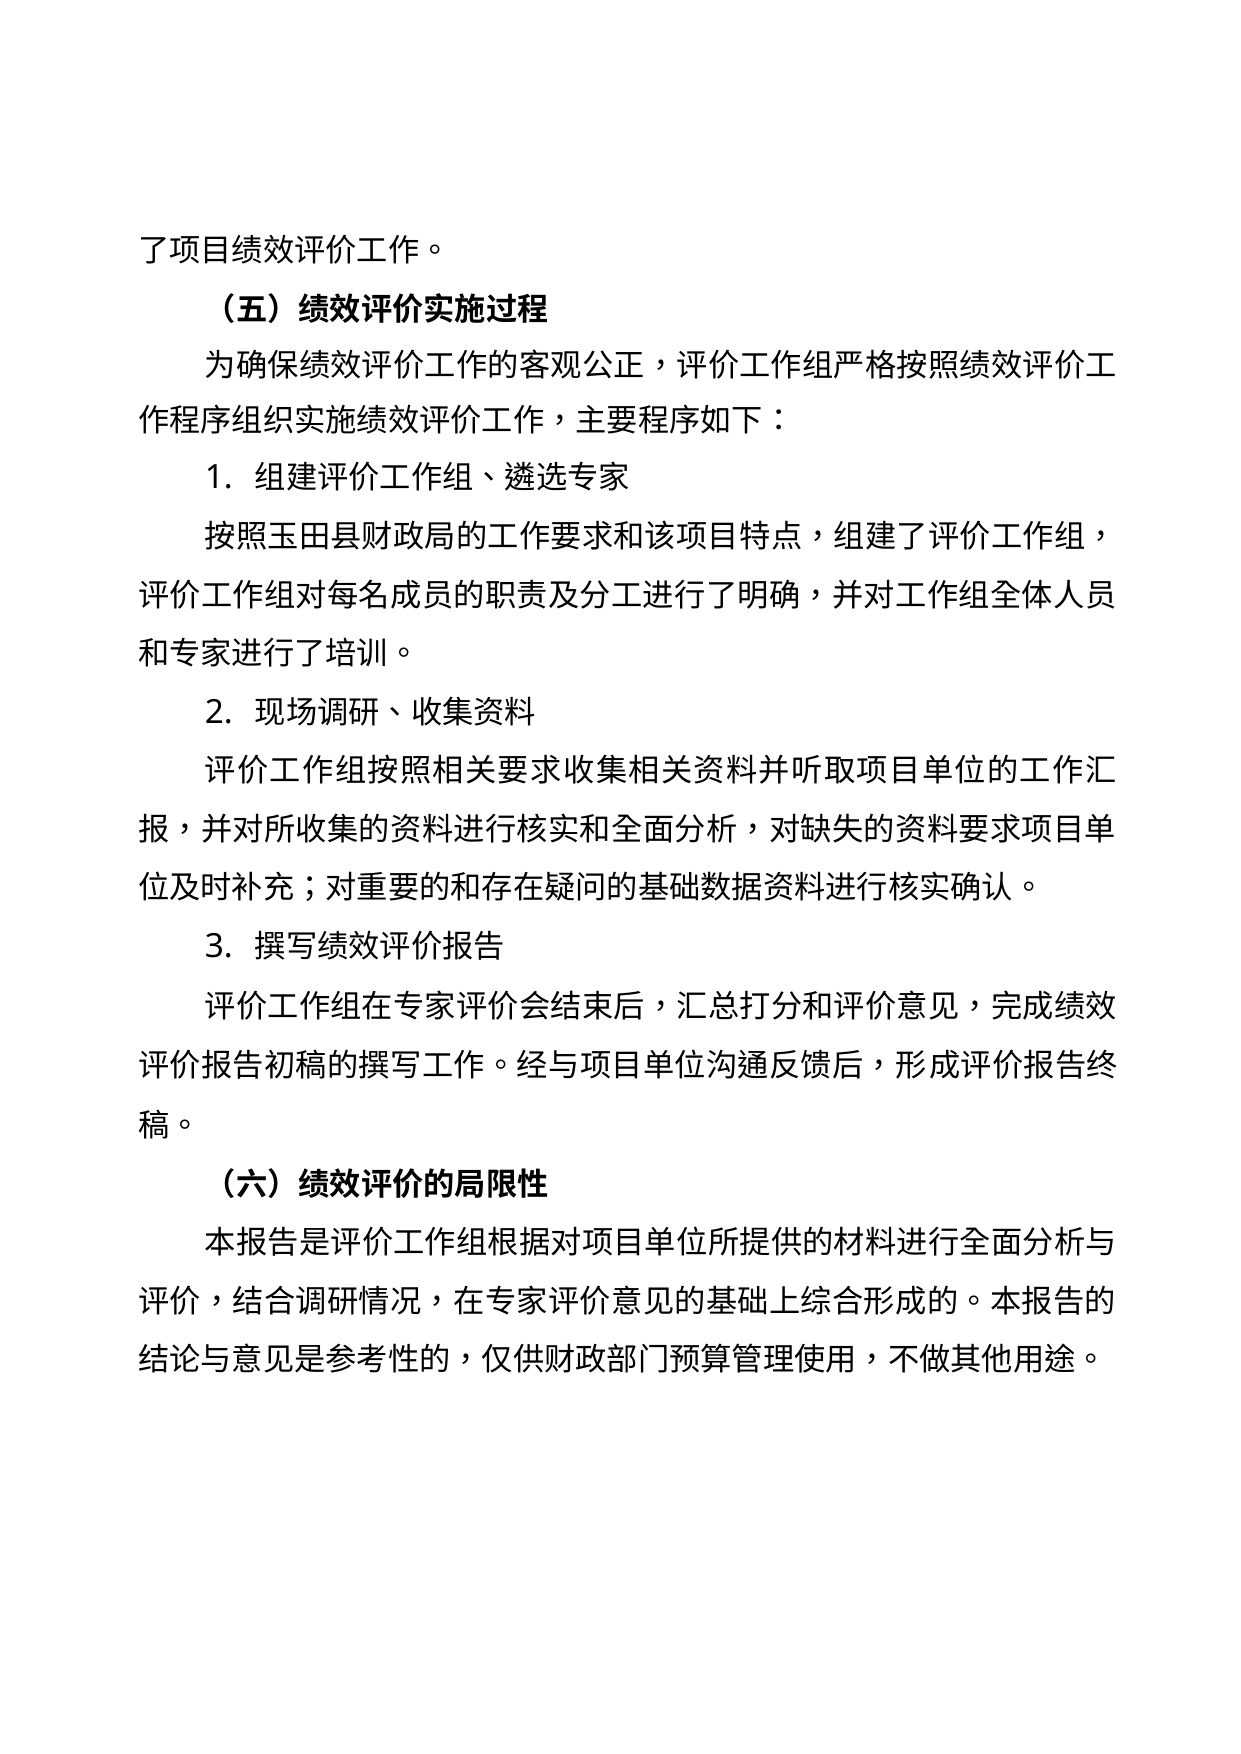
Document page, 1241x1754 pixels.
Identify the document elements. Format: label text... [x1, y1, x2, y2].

text 本报告是评价工作组根据对项目单位所提供的材料进行全面分析与评价，结合调研情况，在专家评价意见的基础上综合形成的。本报告的结论与意见是参考性的，仅供财政部门预算管理使用，不做其他用途。 [138, 1207, 1118, 1382]
list 现场调研、收集资料 [138, 676, 1118, 735]
list 组建评价工作组、遴选专家 [138, 442, 1118, 501]
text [138, 215, 1118, 274]
list 撰写绩效评价报告 [138, 910, 1118, 970]
text 为确保绩效评价工作的客观公正，评价工作组严格按照绩效评价工作程序组织实施绩效评价工作，主要程序如下： [138, 332, 1118, 442]
text （六）绩效评价的局限性 [138, 1148, 1118, 1207]
text 评价工作组在专家评价会结束后，汇总打分和评价意见，完成绩效评价报告初稿的撰写工作。经与项目单位沟通反馈后，形成评价报告终稿。 [138, 970, 1118, 1148]
text （五）绩效评价实施过程 [138, 274, 1118, 332]
text 评价工作组按照相关要求收集相关资料并听取项目单位的工作汇报，并对所收集的资料进行核实和全面分析，对缺失的资料要求项目单位及时补充；对重要的和存在疑问的基础数据资料进行核实确认。 [138, 735, 1118, 910]
text 按照玉田县财政局的工作要求和该项目特点，组建了评价工作组，评价工作组对每名成员的职责及分工进行了明确，并对工作组全体人员和专家进行了培训。 [138, 501, 1118, 676]
